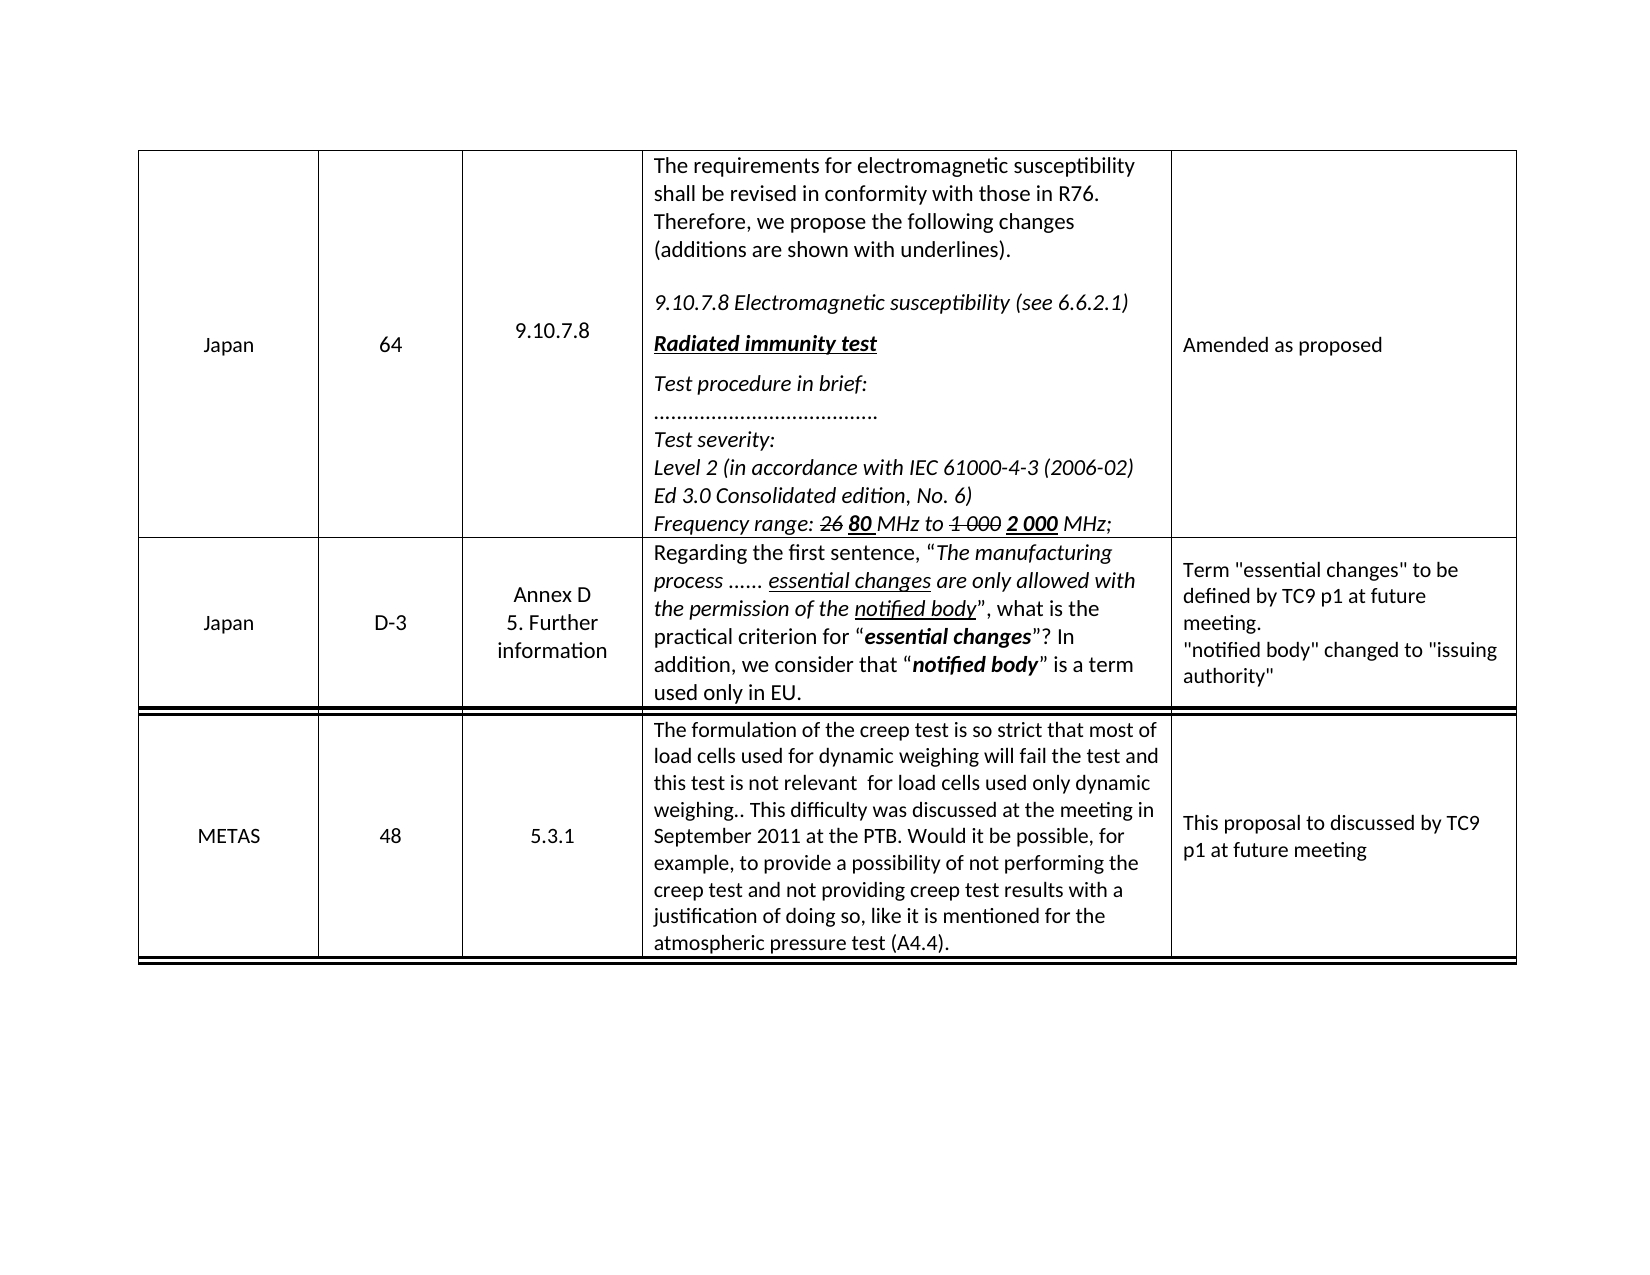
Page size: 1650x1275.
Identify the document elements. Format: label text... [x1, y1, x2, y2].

table_cell D-3 [319, 538, 462, 706]
table_cell Regarding the first sentence, “The manufacturing process ...... essential changes are only allowed with the permission of the notified body”, what is the practical criterion for “essential changes”? In addition, we consider that “notified body” is a term used only in EU. [643, 538, 1171, 706]
table_cell 64 [319, 151, 462, 537]
table_cell 5.3.1 [463, 716, 642, 956]
table_cell Amended as proposed [1172, 151, 1516, 537]
table_cell Term "essential changes" to be defined by TC9 p1 at future meeting. "notified body" changed to "issuing authority" [1172, 538, 1516, 706]
table_cell Japan [139, 151, 318, 537]
table_cell METAS [139, 716, 318, 956]
table_cell The formulation of the creep test is so strict that most of load cells used for dynamic weighing will fail the test and this test is not relevant for load cells used only dynamic weighing.. This difficulty was discussed at the meeting in September 2011 at the PTB. Would it be possible, for example, to provide a possibility of not performing the creep test and not providing creep test results with a justification of doing so, like it is mentioned for the atmospheric pressure test (A4.4). [643, 716, 1171, 956]
table_cell 9.10.7.8 [463, 151, 642, 537]
table_cell This proposal to discussed by TC9 p1 at future meeting [1172, 716, 1516, 956]
table_cell The requirements for electromagnetic susceptibility shall be revised in conformity with those in R76. Therefore, we propose the following changes (additions are shown with underlines). 9.10.7.8 Electromagnetic susceptibility (see 6.6.2.1) Radiated immunity test Test procedure in brief: ....................................... Test severity: Level 2 (in accordance with IEC 61000-4-3 (2006-02) Ed 3.0 Consolidated edition, No. 6) Frequency range: 26 80 MHz to 1 000 2 000 MHz; [643, 151, 1171, 537]
table_cell 48 [319, 716, 462, 956]
table_cell Annex D 5. Further information [463, 538, 642, 706]
table_cell Japan [139, 538, 318, 706]
